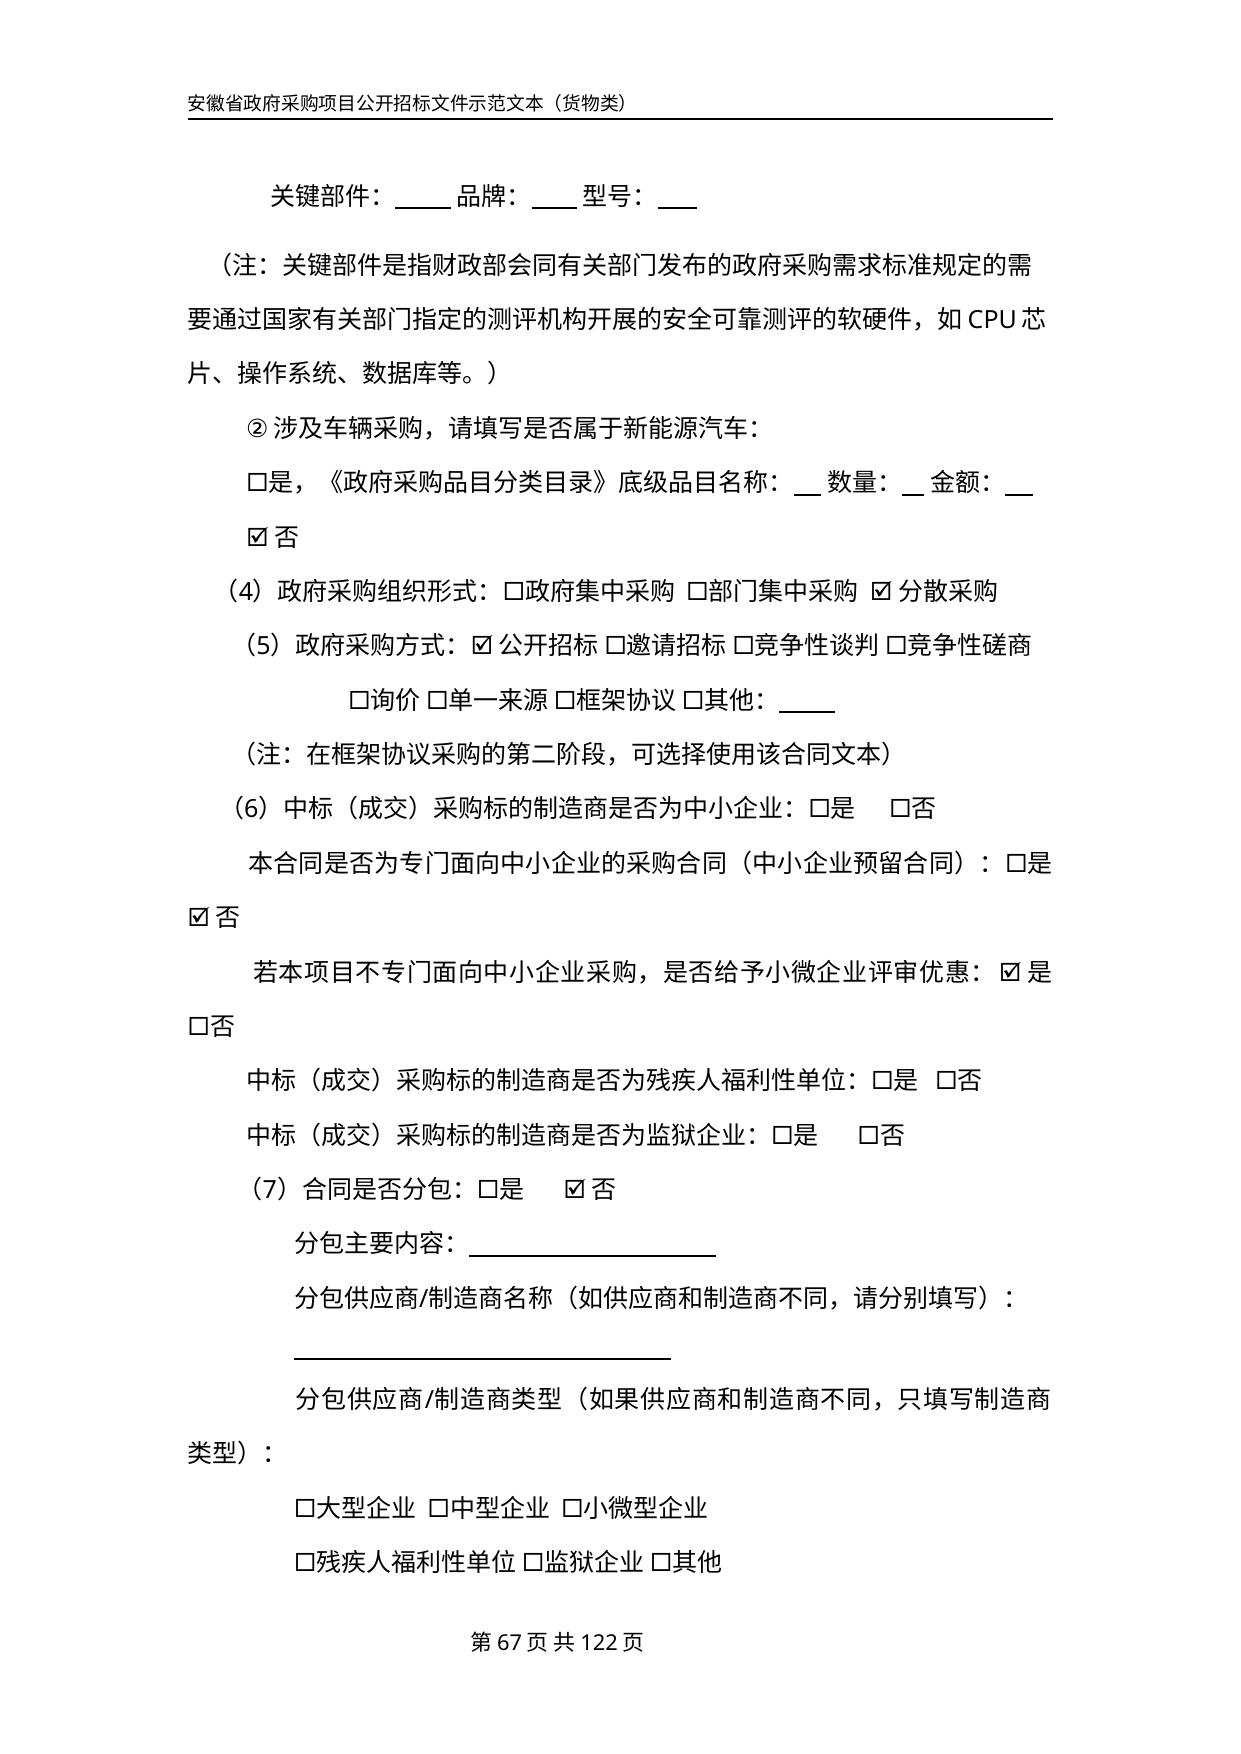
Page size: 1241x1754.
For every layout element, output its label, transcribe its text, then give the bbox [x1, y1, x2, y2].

list ②涉及车辆采购，请填写是否属于新能源汽车： [187, 408, 1053, 444]
list （4）政府采购组织形式：政府集中采购 部门集中采购 分散采购 [187, 571, 1053, 608]
text 大型企业 中型企业 小微型企业 [187, 1488, 1053, 1524]
text （7）合同是否分包：是 否 [187, 1169, 1053, 1206]
text 分包供应商/制造商类型（如果供应商和制造商不同，只填写制造商类型）： [187, 1379, 1053, 1470]
text 关键部件： 品牌： 型号： [187, 162, 1053, 227]
list 本合同是否为专门面向中小企业的采购合同（中小企业预留合同）：是 否 [187, 843, 1053, 934]
text 分包主要内容： [187, 1224, 1053, 1260]
list 否 [187, 517, 1053, 553]
list 是，《政府采购品目分类目录》底级品目名称： 数量： 金额： [187, 463, 1053, 499]
list （6）中标（成交）采购标的制造商是否为中小企业：是 否 [187, 789, 1053, 825]
text 中标（成交）采购标的制造商是否为监狱企业：是 否 [187, 1115, 1053, 1151]
list （5）政府采购方式：公开招标 邀请招标 竞争性谈判 竞争性磋商 [187, 626, 1053, 662]
list 询价 单一来源 框架协议 其他： [187, 680, 1053, 716]
list （注：关键部件是指财政部会同有关部门发布的政府采购需求标准规定的需要通过国家有关部门指定的测评机构开展的安全可靠测评的软硬件，如CPU芯片、操作系统、数据库等。） [187, 245, 1053, 390]
text 分包供应商/制造商名称（如供应商和制造商不同，请分别填写）： [187, 1278, 1053, 1314]
text 残疾人福利性单位 监狱企业 其他 [187, 1542, 1053, 1579]
list （注：在框架协议采购的第二阶段，可选择使用该合同文本） [187, 734, 1053, 771]
list 若本项目不专门面向中小企业采购，是否给予小微企业评审优惠：是 否 [187, 952, 1053, 1043]
list 中标（成交）采购标的制造商是否为残疾人福利性单位：是 否 [187, 1061, 1053, 1097]
